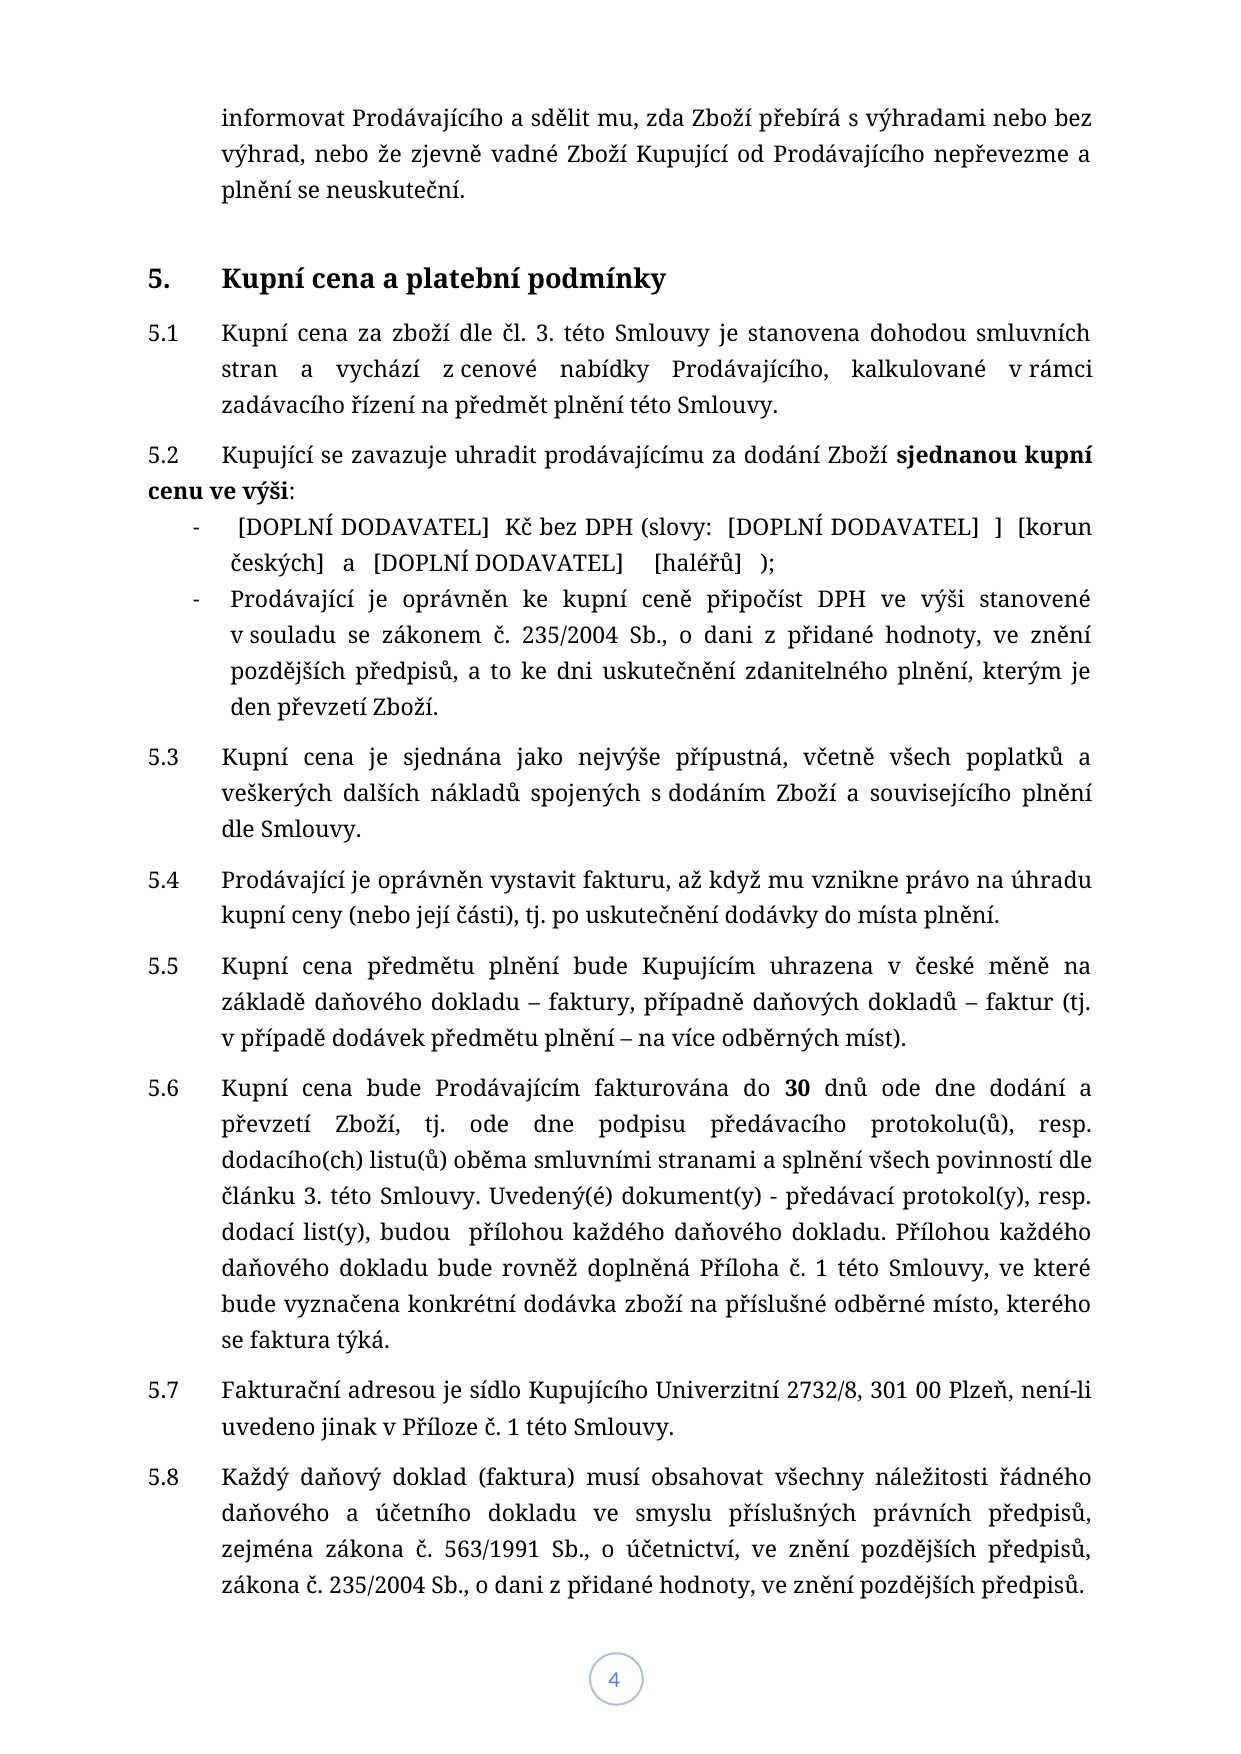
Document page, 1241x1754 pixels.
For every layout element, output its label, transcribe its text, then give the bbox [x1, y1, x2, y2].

text 5.1 Kupní cena za zboží dle čl. 3. této Smlouvy je stanovena dohodou smluvních stran a vychází z cenové nabídky Prodávajícího, kalkulované v rámci zadávacího řízení na předmět plnění této Smlouvy. [148, 317, 1092, 420]
list Prodávající je oprávněn ke kupní ceně připočíst DPH ve výši stanovené v souladu se zákonem č. 235/2004 Sb., o dani z přidané hodnoty, ve znění pozdějších předpisů, a to ke dni uskutečnění zdanitelného plnění, kterým je den převzetí Zboží. [193, 583, 1092, 722]
text 5.3 Kupní cena je sjednána jako nejvýše přípustná, včetně všech poplatků a veškerých dalších nákladů spojených s dodáním Zboží a souvisejícího plnění dle Smlouvy. [148, 741, 1092, 844]
text 5.5 Kupní cena předmětu plnění bude Kupujícím uhrazena v české měně na základě daňového dokladu – faktury, případně daňových dokladů – faktur (tj. v případě dodávek předmětu plnění – na více odběrných míst). [148, 950, 1092, 1053]
text 5.7 Fakturační adresou je sídlo Kupujícího Univerzitní 2732/8, 301 00 Plzeň, není-li uvedeno jinak v Příloze č. 1 této Smlouvy. [148, 1374, 1092, 1442]
text 5. Kupní cena a platební podmínky [148, 260, 1092, 297]
text 5.6 Kupní cena bude Prodávajícím fakturována do 30 dnů ode dne dodání a převzetí Zboží, tj. ode dne podpisu předávacího protokolu(ů), resp. dodacího(ch) listu(ů) oběma smluvními stranami a splnění všech povinností dle článku 3. této Smlouvy. Uvedený(é) dokument(y) - předávací protokol(y), resp. dodací list(y), budou přílohou každého daňového dokladu. Přílohou každého daňového dokladu bude rovněž doplněná Příloha č. 1 této Smlouvy, ve které bude vyznačena konkrétní dodávka zboží na příslušné odběrné místo, kterého se faktura týká. [148, 1072, 1092, 1355]
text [148, 102, 1092, 205]
text 5.4 Prodávající je oprávněn vystavit fakturu, až když mu vznikne právo na úhradu kupní ceny (nebo její části), tj. po uskutečnění dodávky do místa plnění. [148, 863, 1092, 931]
list [DOPLNÍ DODAVATEL] Kč bez DPH (slovy: [DOPLNÍ DODAVATEL] ] [korun českých] a [DOPLNÍ DODAVATEL] [haléřů] ); [193, 511, 1092, 578]
text 5.8 Každý daňový doklad (faktura) musí obsahovat všechny náležitosti řádného daňového a účetního dokladu ve smyslu příslušných právních předpisů, zejména zákona č. 563/1991 Sb., o účetnictví, ve znění pozdějších předpisů, zákona č. 235/2004 Sb., o dani z přidané hodnoty, ve znění pozdějších předpisů. [148, 1461, 1092, 1600]
text 5.2 Kupující se zavazuje uhradit prodávajícímu za dodání Zboží sjednanou kupní cenu ve výši: [148, 439, 1092, 506]
